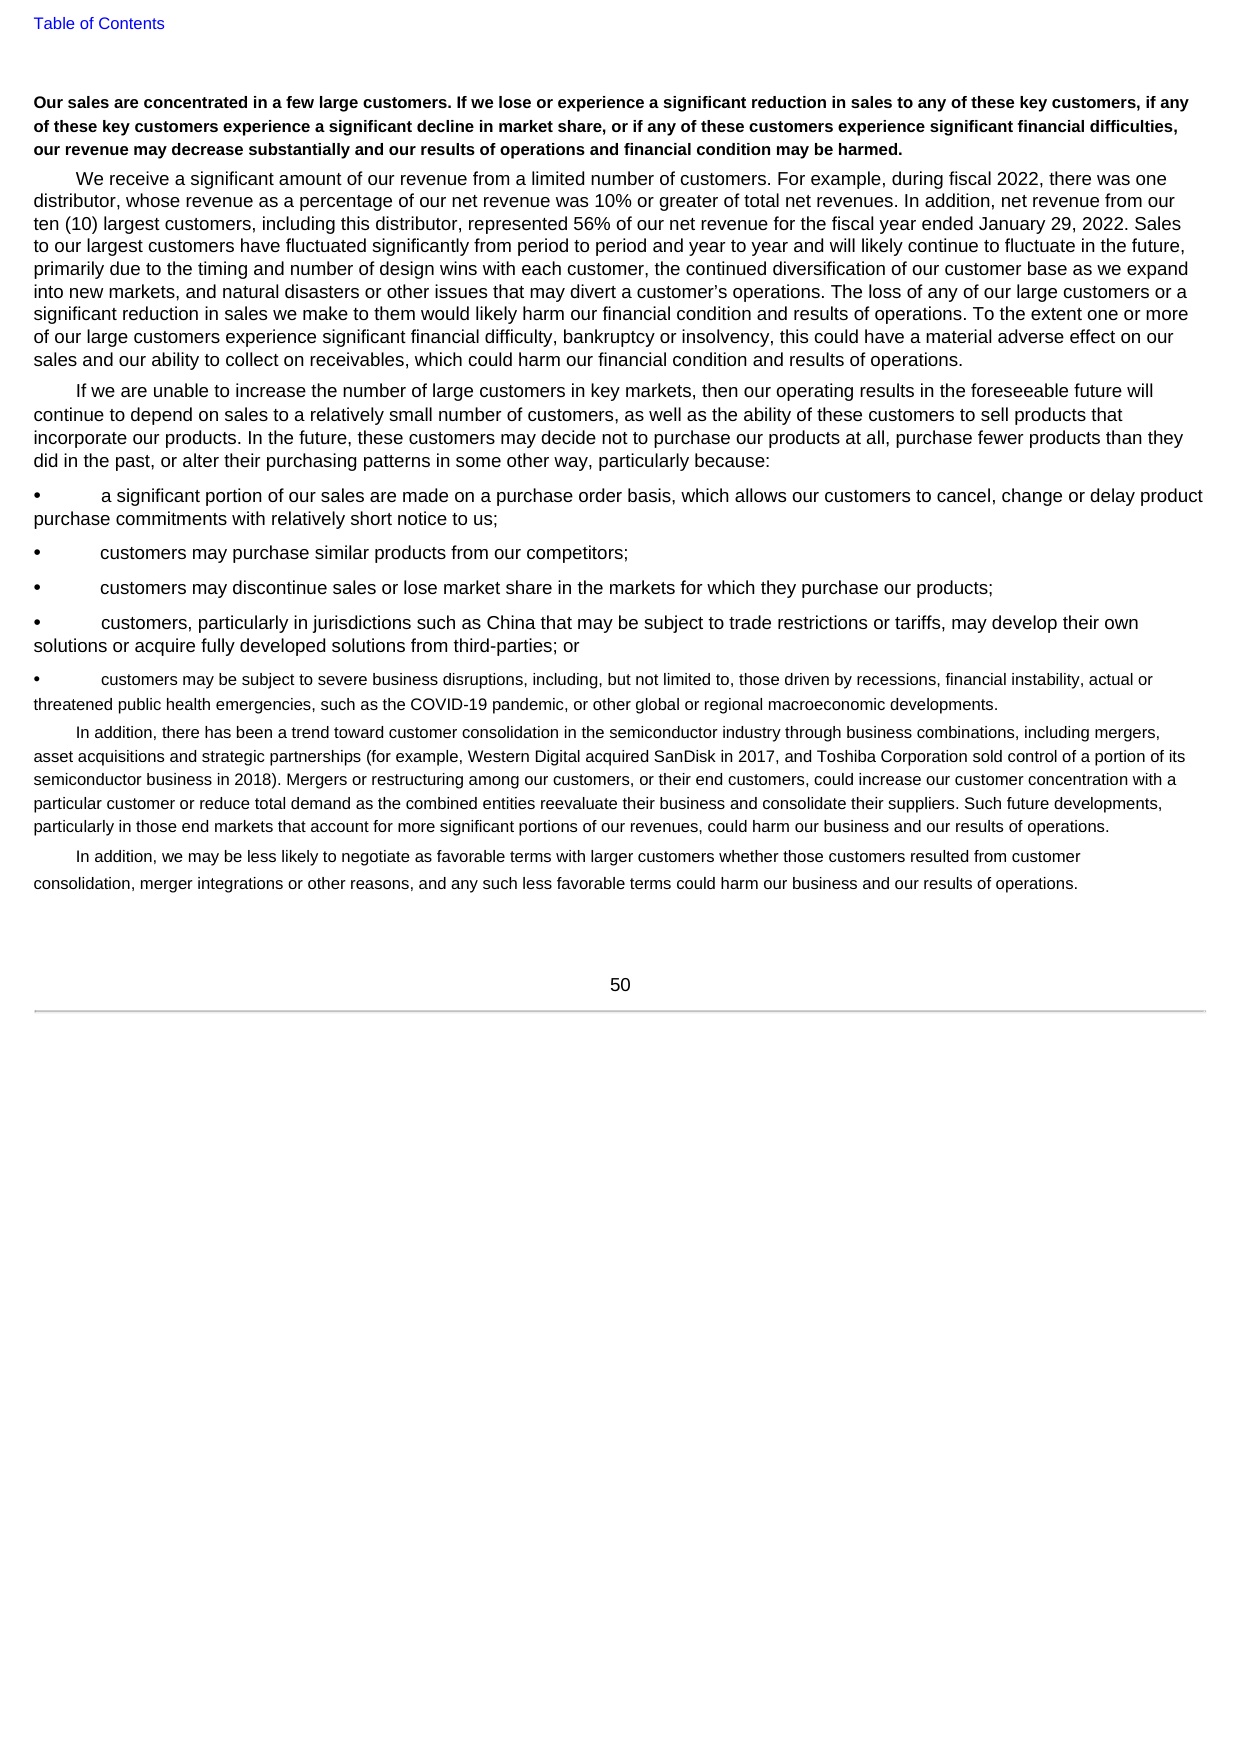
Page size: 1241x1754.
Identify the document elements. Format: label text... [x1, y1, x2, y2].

list customers may purchase similar products from our competitors; [33, 540, 1205, 564]
text In addition, we may be less likely to negotiate as favorable terms with larger customers whether those customers resulted from customer consolidation, merger integrations or other reasons, and any such less favorable terms could harm our business and our results of operations. [33, 846, 1099, 893]
list customers may discontinue sales or lose market share in the markets for which they purchase our products; [33, 575, 1205, 599]
text If we are unable to increase the number of large customers in key markets, then our operating results in the foreseeable future will continue to depend on sales to a relatively small number of customers, as well as the ability of these customers to sell products that incorporate our products. In the future, these customers may decide not to purchase our products at all, purchase fewer products than they did in the past, or alter their purchasing patterns in some other way, particularly because: [33, 380, 1199, 471]
list a significant portion of our sales are made on a purchase order basis, which allows our customers to cancel, change or delay product purchase commitments with relatively short notice to us; [33, 483, 1205, 529]
text Our sales are concentrated in a few large customers. If we lose or experience a significant reduction in sales to any of these key customers, if any of these key customers experience a significant decline in market share, or if any of these customers experience significant financial difficulties, our revenue may decrease substantially and our results of operations and financial condition may be harmed. [33, 93, 1205, 159]
text In addition, there has been a trend toward customer consolidation in the semiconductor industry through business combinations, including mergers, asset acquisitions and strategic partnerships (for example, Western Digital acquired SanDisk in 2017, and Toshiba Corporation sold control of a portion of its semiconductor business in 2018). Mergers or restructuring among our customers, or their end customers, could increase our customer concentration with a particular customer or reduce total demand as the combined entities reevaluate their business and consolidate their suppliers. Such future developments, particularly in those end markets that account for more significant portions of our revenues, could harm our business and our results of operations. [33, 723, 1203, 836]
text We receive a significant amount of our revenue from a limited number of customers. For example, during fiscal 2022, there was one distributor, whose revenue as a percentage of our net revenue was 10% or greater of total net revenues. In addition, net revenue from our ten (10) largest customers, including this distributor, represented 56% of our net revenue for the fiscal year ended January 29, 2022. Sales to our largest customers have fluctuated significantly from period to period and year to year and will likely continue to fluctuate in the future, primarily due to the timing and number of design wins with each customer, the continued diversification of our customer base as we expand into new markets, and natural disasters or other issues that may divert a customer’s operations. The loss of any of our large customers or a significant reduction in sales we make to them would likely harm our financial condition and results of operations. To the extent one or more of our large customers experience significant financial difficulty, bankruptcy or insolvency, this could have a material adverse effect on our sales and our ability to collect on receivables, which could harm our financial condition and results of operations. [33, 167, 1190, 370]
picture [32, 1007, 1207, 1015]
text Table of Contents [33, 13, 1205, 33]
list customers, particularly in jurisdictions such as China that may be subject to trade restrictions or tariffs, may develop their own solutions or acquire fully developed solutions from third-parties; or [33, 610, 1205, 657]
text 50 [33, 974, 1207, 996]
list customers may be subject to severe business disruptions, including, but not limited to, those driven by recessions, financial instability, actual or threatened public health emergencies, such as the COVID-19 pandemic, or other global or regional macroeconomic developments. [33, 668, 1205, 714]
